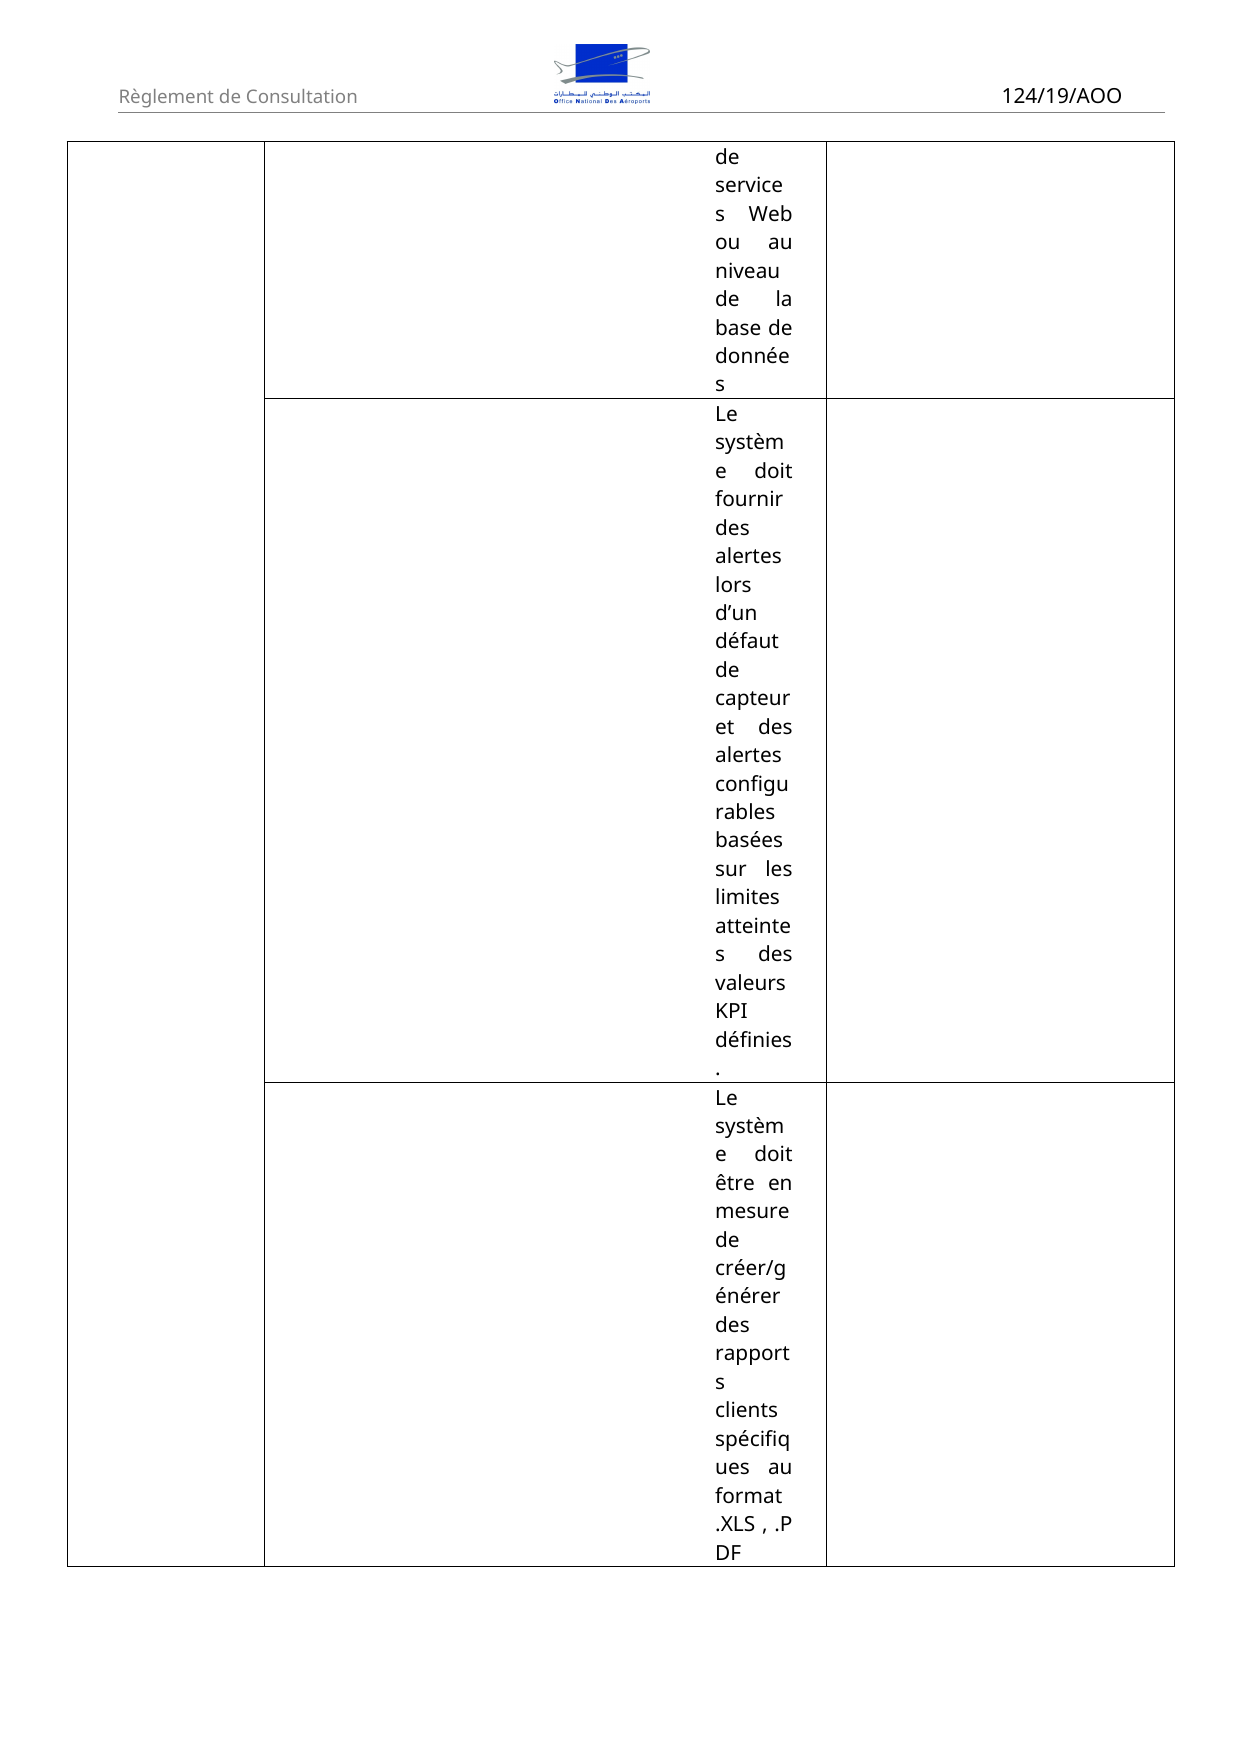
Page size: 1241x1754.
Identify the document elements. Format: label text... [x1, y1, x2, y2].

table_cell [827, 142, 1174, 398]
picture [554, 44, 650, 104]
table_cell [265, 142, 826, 398]
table_cell Le système doit fournir des alertes lors d’un défaut de capteur et des alertes configurables basées sur les limites atteintes des valeurs KPI définies. [265, 399, 826, 1082]
table_cell [827, 399, 1174, 1082]
table_cell [827, 1083, 1174, 1566]
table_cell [265, 1083, 826, 1566]
